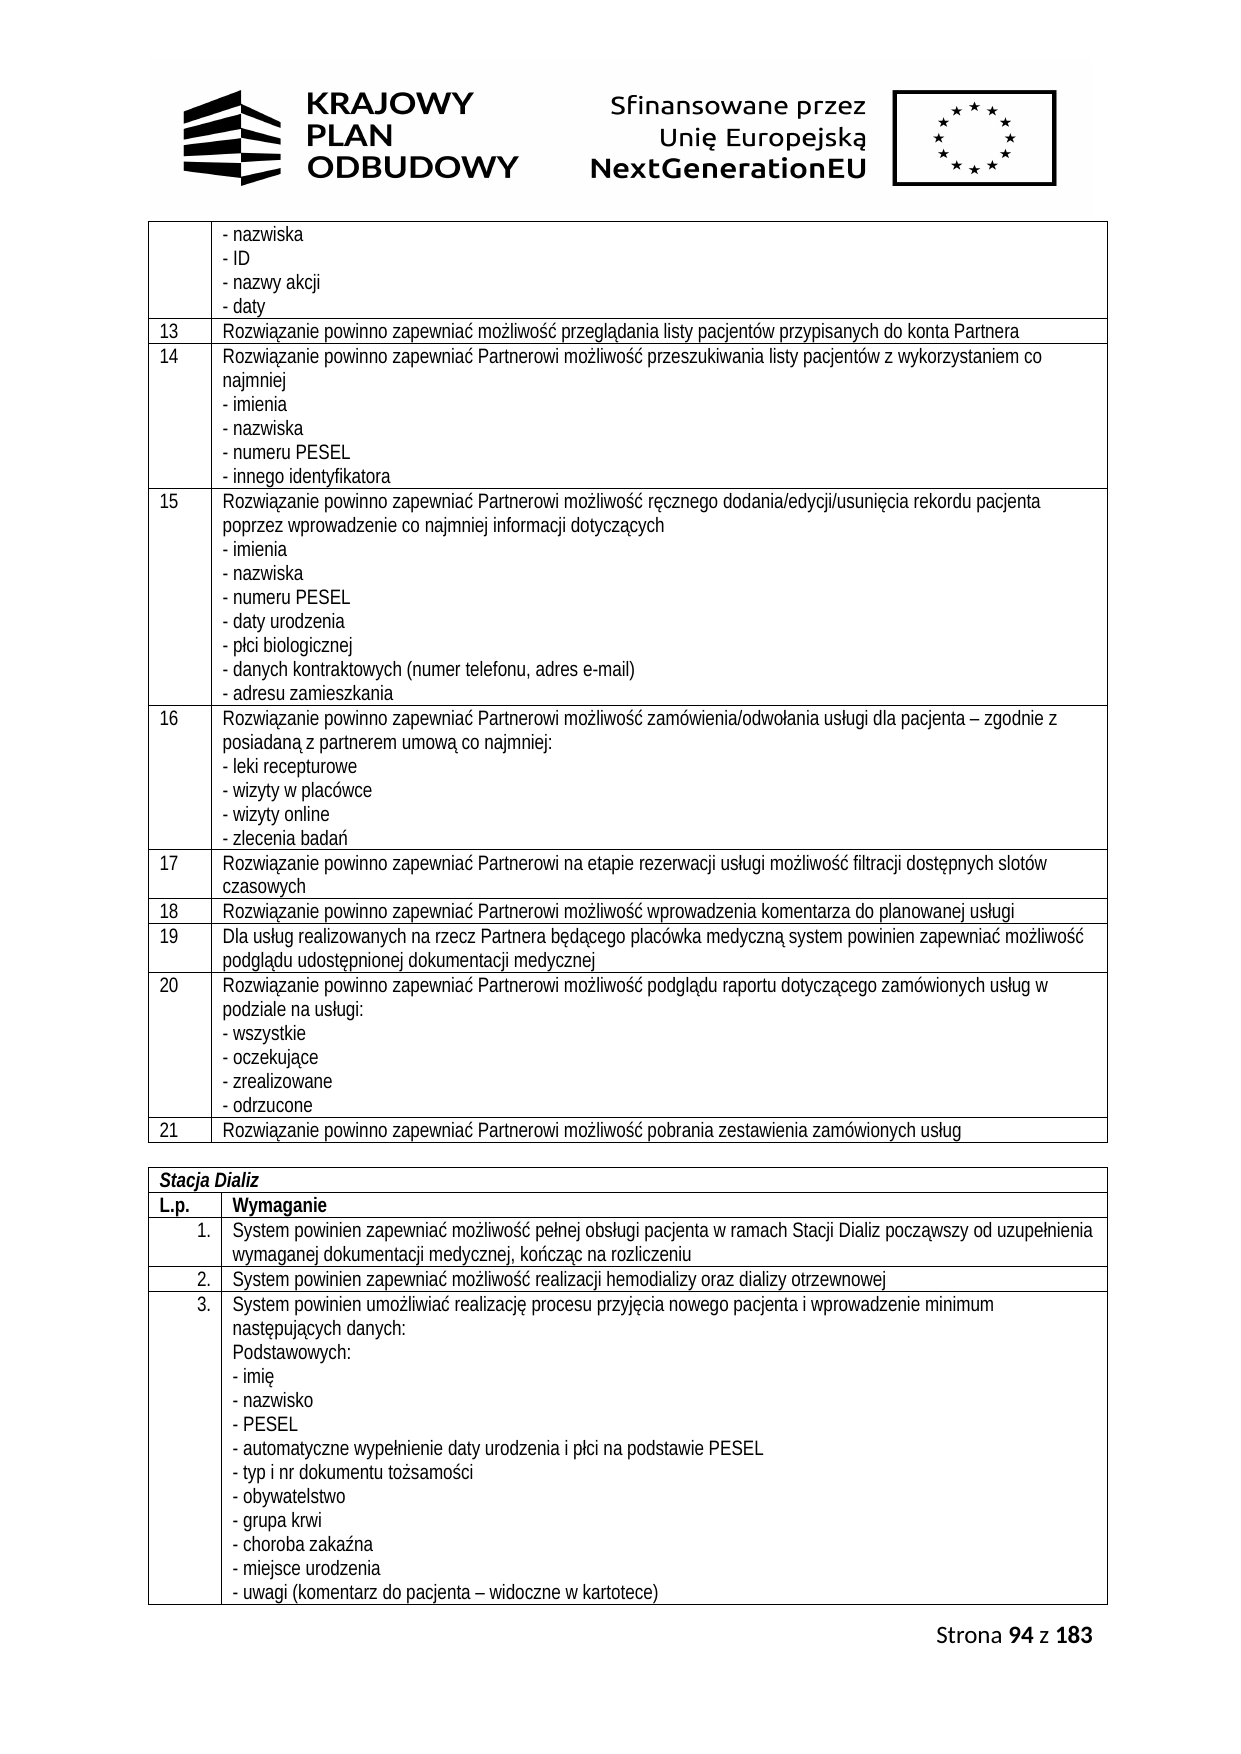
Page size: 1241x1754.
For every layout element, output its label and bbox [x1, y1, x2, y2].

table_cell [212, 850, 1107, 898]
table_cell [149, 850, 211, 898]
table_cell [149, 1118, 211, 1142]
picture [147, 59, 1093, 218]
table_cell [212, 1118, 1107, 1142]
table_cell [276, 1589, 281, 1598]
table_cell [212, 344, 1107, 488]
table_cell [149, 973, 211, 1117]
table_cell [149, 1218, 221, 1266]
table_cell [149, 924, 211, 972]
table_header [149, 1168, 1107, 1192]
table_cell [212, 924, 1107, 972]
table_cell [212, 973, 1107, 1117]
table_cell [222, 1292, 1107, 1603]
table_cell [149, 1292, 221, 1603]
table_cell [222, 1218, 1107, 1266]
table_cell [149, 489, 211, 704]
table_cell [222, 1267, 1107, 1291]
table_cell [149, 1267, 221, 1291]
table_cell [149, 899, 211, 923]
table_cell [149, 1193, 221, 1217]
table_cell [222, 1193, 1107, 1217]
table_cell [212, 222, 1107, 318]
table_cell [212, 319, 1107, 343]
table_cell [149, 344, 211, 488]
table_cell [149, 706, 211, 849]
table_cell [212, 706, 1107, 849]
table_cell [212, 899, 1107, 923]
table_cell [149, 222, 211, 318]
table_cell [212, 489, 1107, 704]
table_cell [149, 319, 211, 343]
